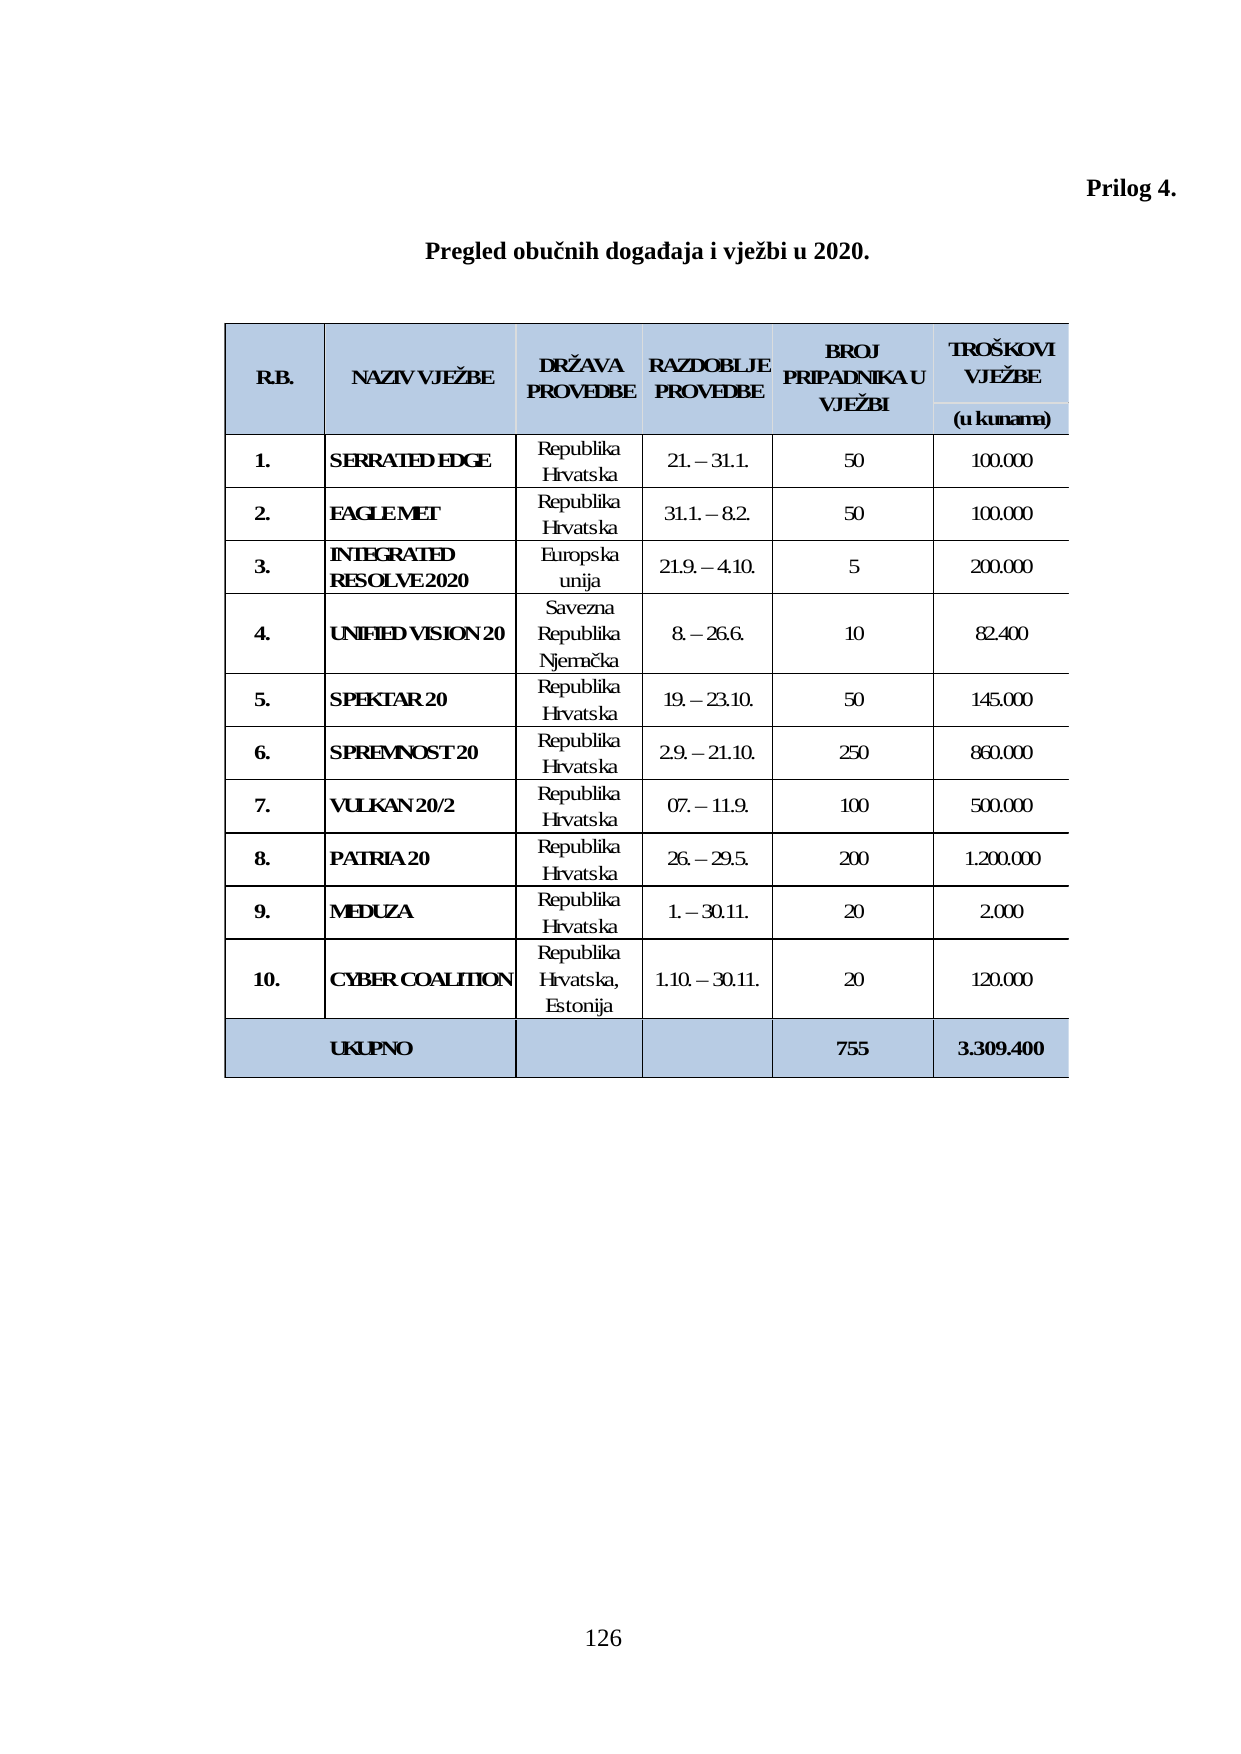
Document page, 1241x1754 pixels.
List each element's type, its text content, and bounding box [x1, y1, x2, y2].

subtitle Prilog 4. [90, 173, 1176, 201]
text Pregled obučnih događaja i vježbi u 2020. [29, 236, 1176, 265]
